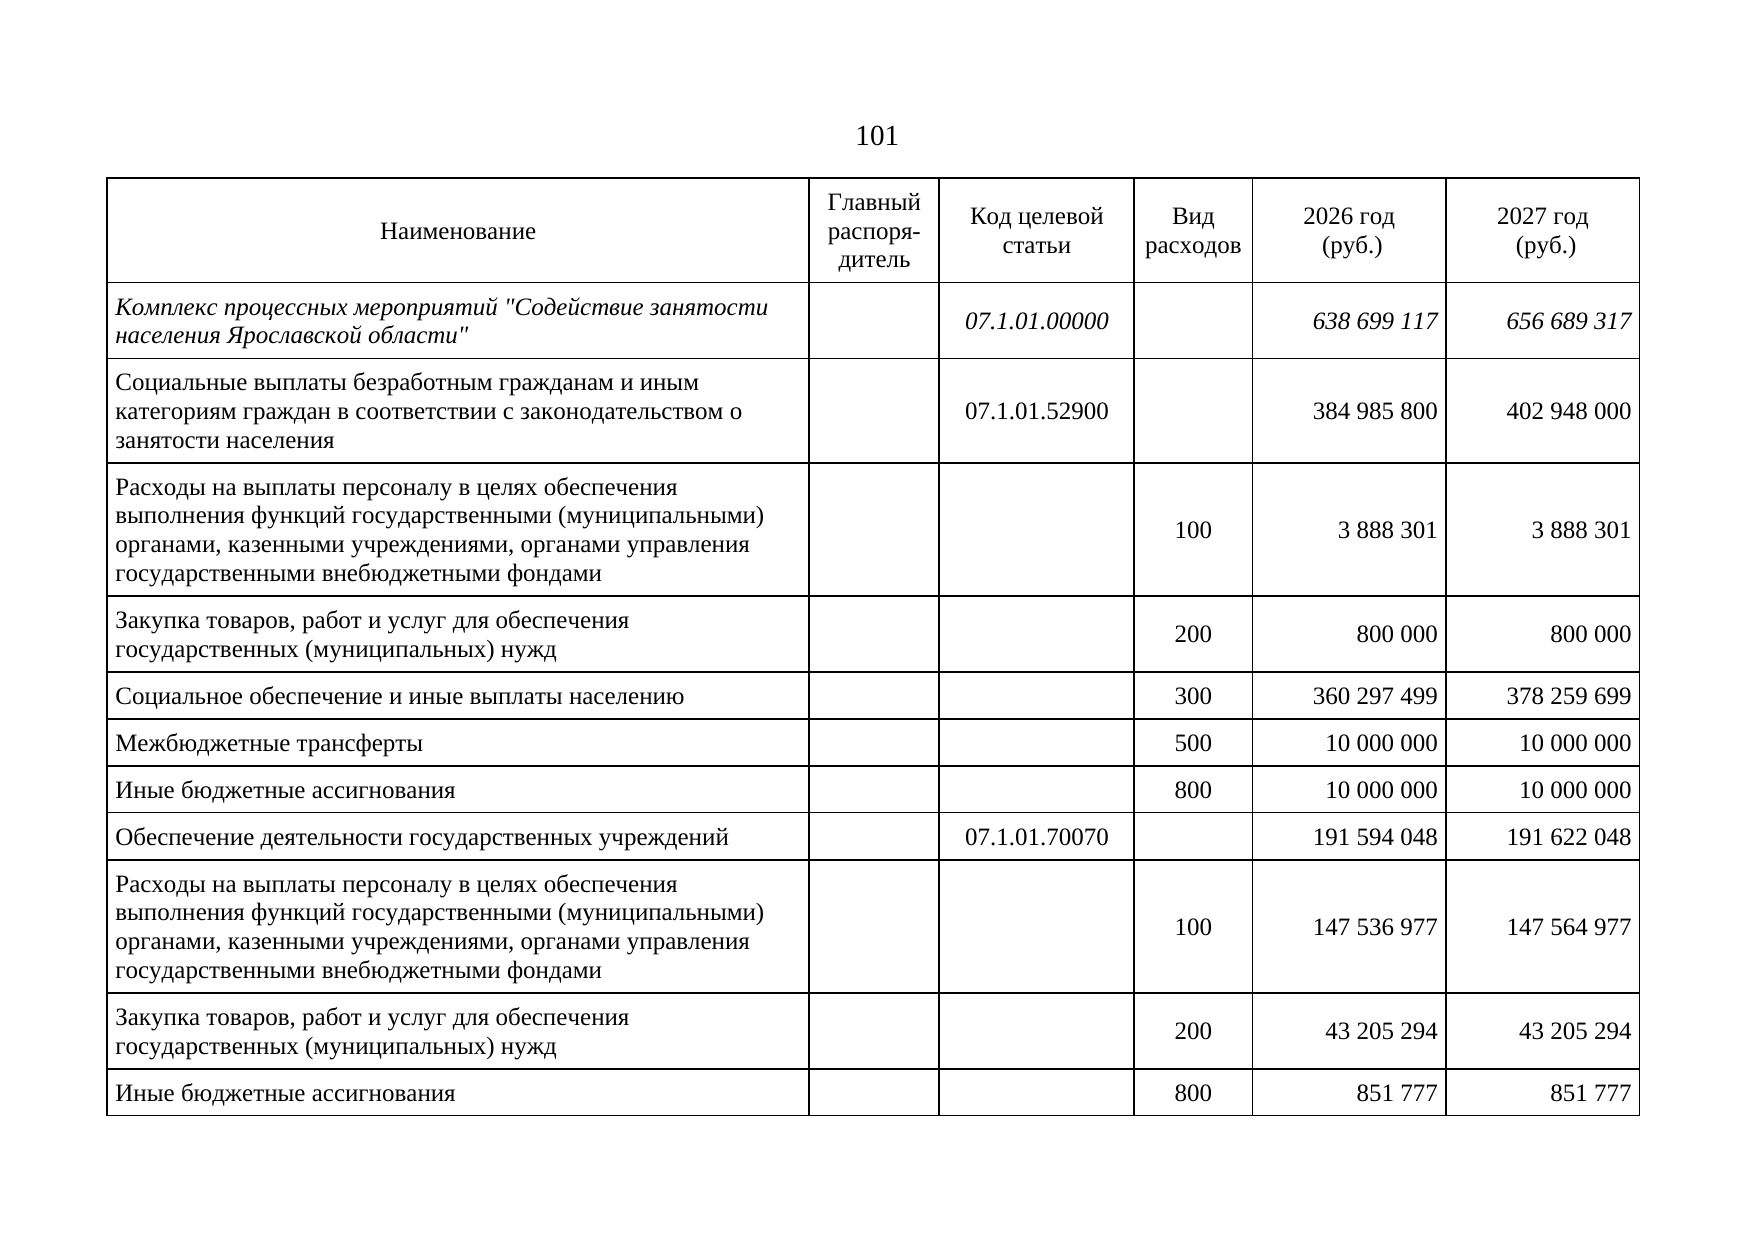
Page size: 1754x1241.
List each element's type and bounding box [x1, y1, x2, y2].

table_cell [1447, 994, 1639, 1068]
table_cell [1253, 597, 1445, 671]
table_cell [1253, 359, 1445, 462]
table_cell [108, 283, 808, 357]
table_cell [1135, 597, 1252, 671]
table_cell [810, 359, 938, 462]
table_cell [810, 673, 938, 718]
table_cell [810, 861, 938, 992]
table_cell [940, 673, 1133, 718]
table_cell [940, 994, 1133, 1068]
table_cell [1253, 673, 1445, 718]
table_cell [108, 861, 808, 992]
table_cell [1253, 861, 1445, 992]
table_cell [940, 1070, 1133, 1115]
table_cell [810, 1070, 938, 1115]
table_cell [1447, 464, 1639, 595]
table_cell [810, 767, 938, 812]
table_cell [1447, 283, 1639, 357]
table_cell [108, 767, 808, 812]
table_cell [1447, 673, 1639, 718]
table_header [1253, 179, 1445, 282]
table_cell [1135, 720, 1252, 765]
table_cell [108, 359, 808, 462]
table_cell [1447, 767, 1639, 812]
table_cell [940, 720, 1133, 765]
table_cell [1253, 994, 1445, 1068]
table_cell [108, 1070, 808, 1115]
table_header [1135, 179, 1252, 282]
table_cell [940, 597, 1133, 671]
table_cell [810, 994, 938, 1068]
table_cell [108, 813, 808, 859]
table_header [810, 179, 938, 282]
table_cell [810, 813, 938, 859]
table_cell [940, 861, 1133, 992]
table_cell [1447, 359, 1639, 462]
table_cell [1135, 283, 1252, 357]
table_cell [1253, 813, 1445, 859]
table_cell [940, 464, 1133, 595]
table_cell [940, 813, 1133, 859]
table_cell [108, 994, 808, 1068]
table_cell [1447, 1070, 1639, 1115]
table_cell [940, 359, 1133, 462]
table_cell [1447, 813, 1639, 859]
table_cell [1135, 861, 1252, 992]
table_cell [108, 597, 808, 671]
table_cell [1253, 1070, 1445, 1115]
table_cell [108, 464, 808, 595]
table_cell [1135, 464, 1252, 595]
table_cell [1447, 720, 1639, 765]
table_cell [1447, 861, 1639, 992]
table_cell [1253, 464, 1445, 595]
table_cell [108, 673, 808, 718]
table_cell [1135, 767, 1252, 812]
table_header [940, 179, 1133, 282]
table_header [1447, 179, 1639, 282]
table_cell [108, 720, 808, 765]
table_header [108, 179, 808, 282]
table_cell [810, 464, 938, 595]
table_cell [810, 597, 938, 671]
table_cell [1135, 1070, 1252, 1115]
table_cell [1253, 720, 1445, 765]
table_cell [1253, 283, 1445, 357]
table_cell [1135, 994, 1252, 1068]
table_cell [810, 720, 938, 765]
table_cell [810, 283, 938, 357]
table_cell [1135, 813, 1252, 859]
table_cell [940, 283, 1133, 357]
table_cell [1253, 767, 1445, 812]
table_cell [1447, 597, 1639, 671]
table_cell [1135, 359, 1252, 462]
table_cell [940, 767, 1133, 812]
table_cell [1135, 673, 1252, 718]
